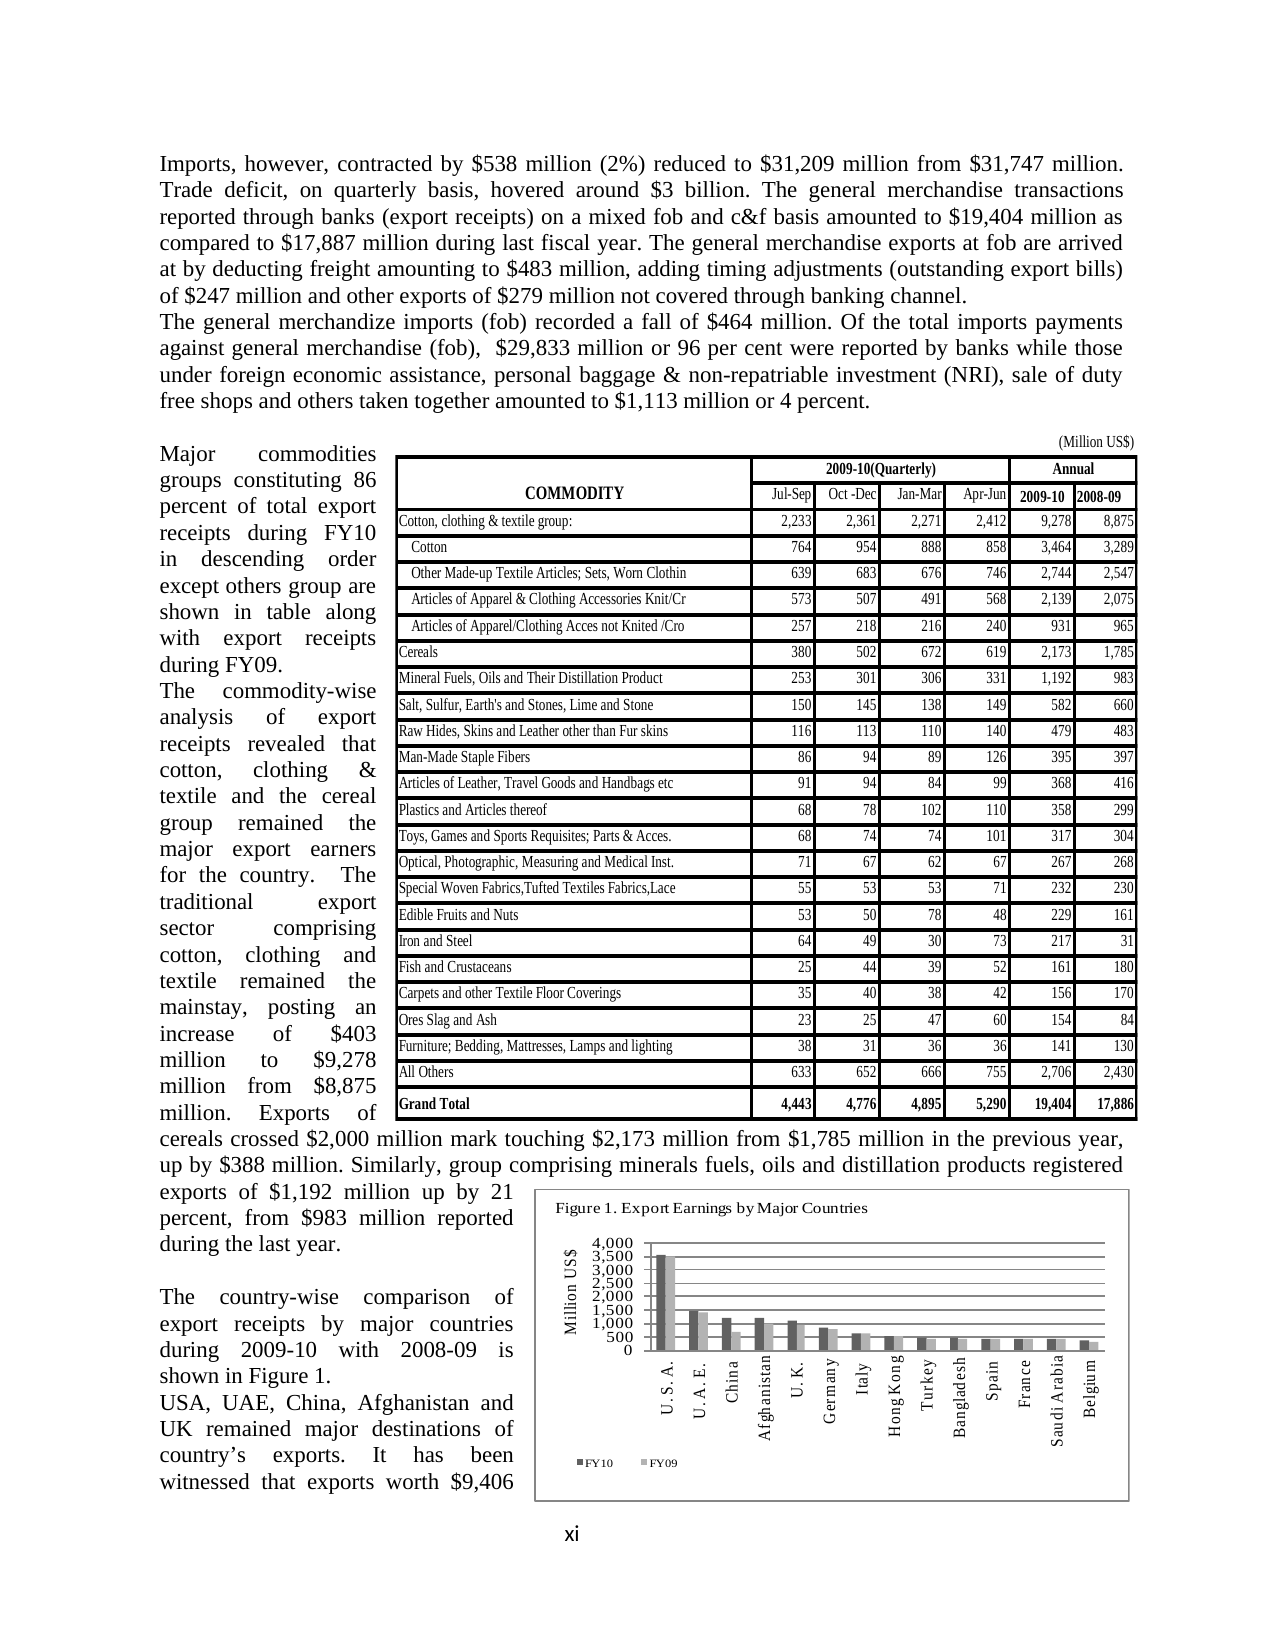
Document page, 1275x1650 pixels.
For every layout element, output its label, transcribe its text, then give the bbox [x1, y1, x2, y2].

text The country-wise comparison of export receipts by major countries during 2009-10 with 2008-09 is shown in Figure 1. [159, 1283, 534, 1389]
text The commodity-wise analysis of export receipts revealed that cotton, clothing & textile and the cereal group remained the major export earners for the country. The traditional export sector comprising cotton, clothing and textile remained the mainstay, posting an increase of $403 million to $9,278 million from $8,875 million. Exports of cereals crossed $2,000 million mark touching $2,173 million from $1,785 million in the previous year, up by $388 million. Similarly, group comprising minerals fuels, oils and distillation products registered exports of $1,192 million up by 21 percent, from $983 million reported during the last year. [159, 677, 1125, 1257]
text Major commodities groups constituting 86 percent of total export receipts during FY10 in descending order except others group are shown in table along with export receipts during FY09. [159, 440, 396, 677]
text The general merchandize imports (fob) recorded a fall of $464 million. Of the total imports payments against general merchandise (fob), $29,833 million or 96 per cent were reported by banks while those under foreign economic assistance, personal baggage & non-repatriable investment (NRI), sale of duty free shops and others taken together amounted to $1,113 million or 4 percent. [159, 308, 1125, 413]
